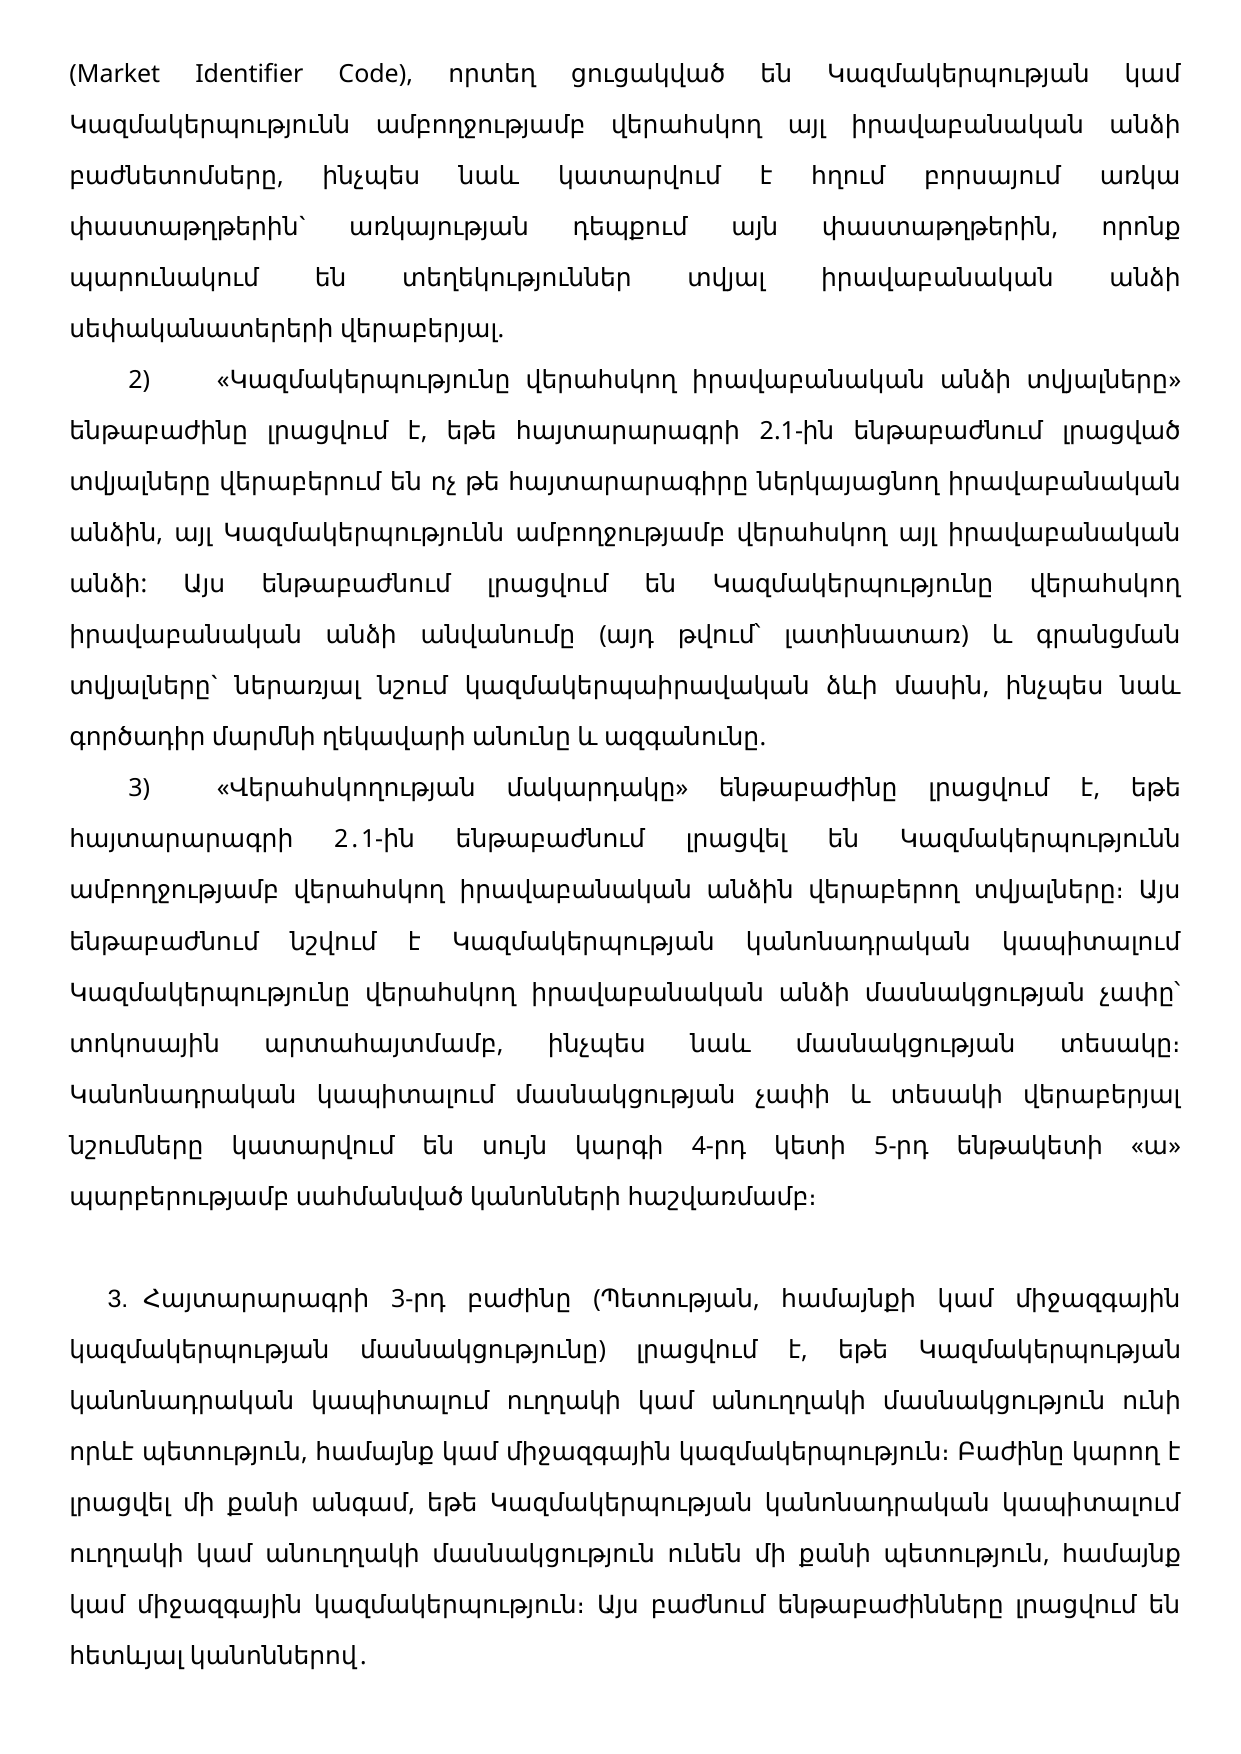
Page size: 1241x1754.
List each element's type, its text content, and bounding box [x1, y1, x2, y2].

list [69, 56, 1181, 345]
list «Կազմակերպությունը վերահսկող իրավաբանական անձի տվյալները» ենթաբաժինը լրացվում է, եթե հայտարարագրի 2.1-ին ենթաբաժնում լրացված տվյալները վերաբերում են ոչ թե հայտարարագիրը ներկայացնող իրավաբանական անձին, այլ Կազմակերպությունն ամբողջությամբ վերահսկող այլ իրավաբանական անձի: Այս ենթաբաժնում լրացվում են Կազմակերպությունը վերահսկող իրավաբանական անձի անվանումը (այդ թվում՝ լատինատառ) և գրանցման տվյալները` ներառյալ նշում կազմակերպաիրավական ձևի մասին, ինչպես նաև գործադիր մարմնի ղեկավարի անունը և ազգանունը. [69, 362, 1181, 753]
list Հայտարարագրի 3-րդ բաժինը (Պետության, համայնքի կամ միջազգային կազմակերպության մասնակցությունը) լրացվում է, եթե Կազմակերպության կանոնադրական կապիտալում ուղղակի կամ անուղղակի մասնակցություն ունի որևէ պետություն, համայնք կամ միջազգային կազմակերպություն։ Բաժինը կարող է լրացվել մի քանի անգամ, եթե Կազմակերպության կանոնադրական կապիտալում ուղղակի կամ անուղղակի մասնակցություն ունեն մի քանի պետություն, համայնք կամ միջազգային կազմակերպություն։ Այս բաժնում ենթաբաժինները լրացվում են հետևյալ կանոններով․ [69, 1281, 1181, 1672]
list «Վերահսկողության մակարդակը» ենթաբաժինը լրացվում է, եթե հայտարարագրի 2․1-ին ենթաբաժնում լրացվել են Կազմակերպությունն ամբողջությամբ վերահսկող իրավաբանական անձին վերաբերող տվյալները։ Այս ենթաբաժնում նշվում է Կազմակերպության կանոնադրական կապիտալում Կազմակերպությունը վերահսկող իրավաբանական անձի մասնակցության չափը՝ տոկոսային արտահայտմամբ, ինչպես նաև մասնակցության տեսակը։ Կանոնադրական կապիտալում մասնակցության չափի և տեսակի վերաբերյալ նշումները կատարվում են սույն կարգի 4-րդ կետի 5-րդ ենթակետի «ա» պարբերությամբ սահմանված կանոնների հաշվառմամբ։ [69, 770, 1181, 1212]
